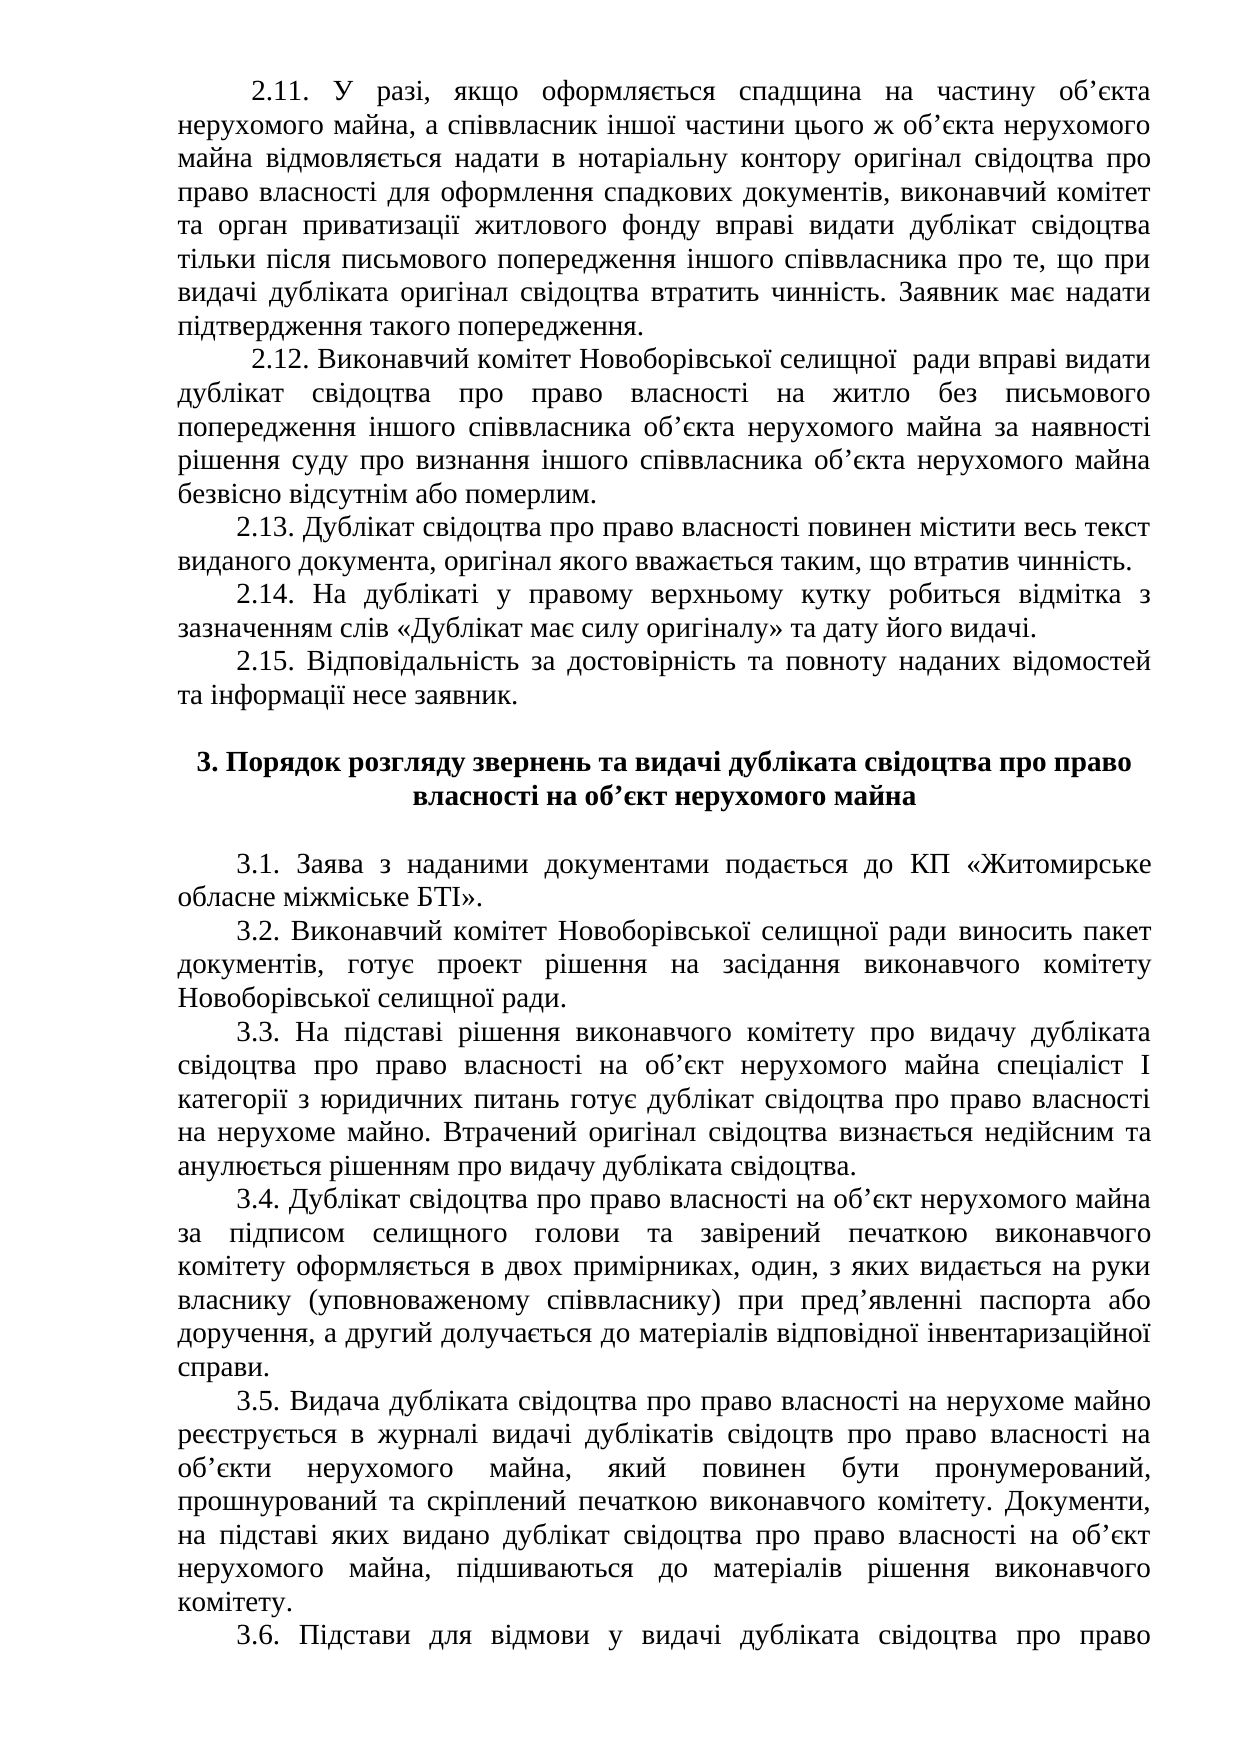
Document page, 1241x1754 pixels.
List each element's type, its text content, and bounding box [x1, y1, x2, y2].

text 2.11. У разі, якщо оформляється спадщина на частину об’єкта нерухомого майна, а співвласник іншої частини цього ж об’єкта нерухомого майна відмовляється надати в нотаріальну контору оригінал свідоцтва про право власності для оформлення спадкових документів, виконавчий комітет та орган приватизації житлового фонду вправі видати дублікат свідоцтва тільки після письмового попередження іншого співвласника про те, що при видачі дубліката оригінал свідоцтва втратить чинність. Заявник має надати підтвердження такого попередження. [177, 74, 1152, 342]
text 3.2. Виконавчий комітет Новоборівської селищної ради виносить пакет документів, готує проект рішення на засідання виконавчого комітету Новоборівської селищної ради. [177, 914, 1152, 1014]
text 3.3. На підставі рішення виконавчого комітету про видачу дубліката свідоцтва про право власності на об’єкт нерухомого майна спеціаліст І категорії з юридичних питань готує дублікат свідоцтва про право власності на нерухоме майно. Втрачений оригінал свідоцтва визнається недійсним та анулюється рішенням про видачу дубліката свідоцтва. [177, 1014, 1152, 1182]
text 3.4. Дублікат свідоцтва про право власності на об’єкт нерухомого майна за підписом селищного голови та завірений печаткою виконавчого комітету оформляється в двох примірниках, один, з яких видається на руки власнику (уповноваженому співвласнику) при пред’явленні паспорта або доручення, а другий долучається до матеріалів відповідної інвентаризаційної справи. [177, 1182, 1152, 1383]
text 3.5. Видача дубліката свідоцтва про право власності на нерухоме майно реєструється в журналі видачі дублікатів свідоцтв про право власності на об’єкти нерухомого майна, який повинен бути пронумерований, прошнурований та скріплений печаткою виконавчого комітету. Документи, на підставі яких видано дублікат свідоцтва про право власності на об’єкт нерухомого майна, підшиваються до матеріалів рішення виконавчого комітету. [177, 1383, 1152, 1618]
text 3. Порядок розгляду звернень та видачі дубліката свідоцтва про право власності на об’єкт нерухомого майна [177, 745, 1152, 813]
text 2.15. Відповідальність за достовірність та повноту наданих відомостей та інформації несе заявник. [177, 644, 1152, 711]
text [177, 1618, 1152, 1652]
text 2.12. Виконавчий комітет Новоборівської селищної ради вправі видати дублікат свідоцтва про право власності на житло без письмового попередження іншого співвласника об’єкта нерухомого майна за наявності рішення суду про визнання іншого співвласника об’єкта нерухомого майна безвісно відсутнім або померлим. [177, 342, 1152, 510]
text 2.13. Дублікат свідоцтва про право власності повинен містити весь текст виданого документа, оригінал якого вважається таким, що втратив чинність. [177, 510, 1152, 577]
text 3.1. Заява з наданими документами подається до КП «Житомирське обласне міжміське БТІ». [177, 847, 1152, 914]
text 2.14. На дублікаті у правому верхньому кутку робиться відмітка з зазначенням слів «Дублікат має силу оригіналу» та дату його видачі. [177, 577, 1152, 644]
